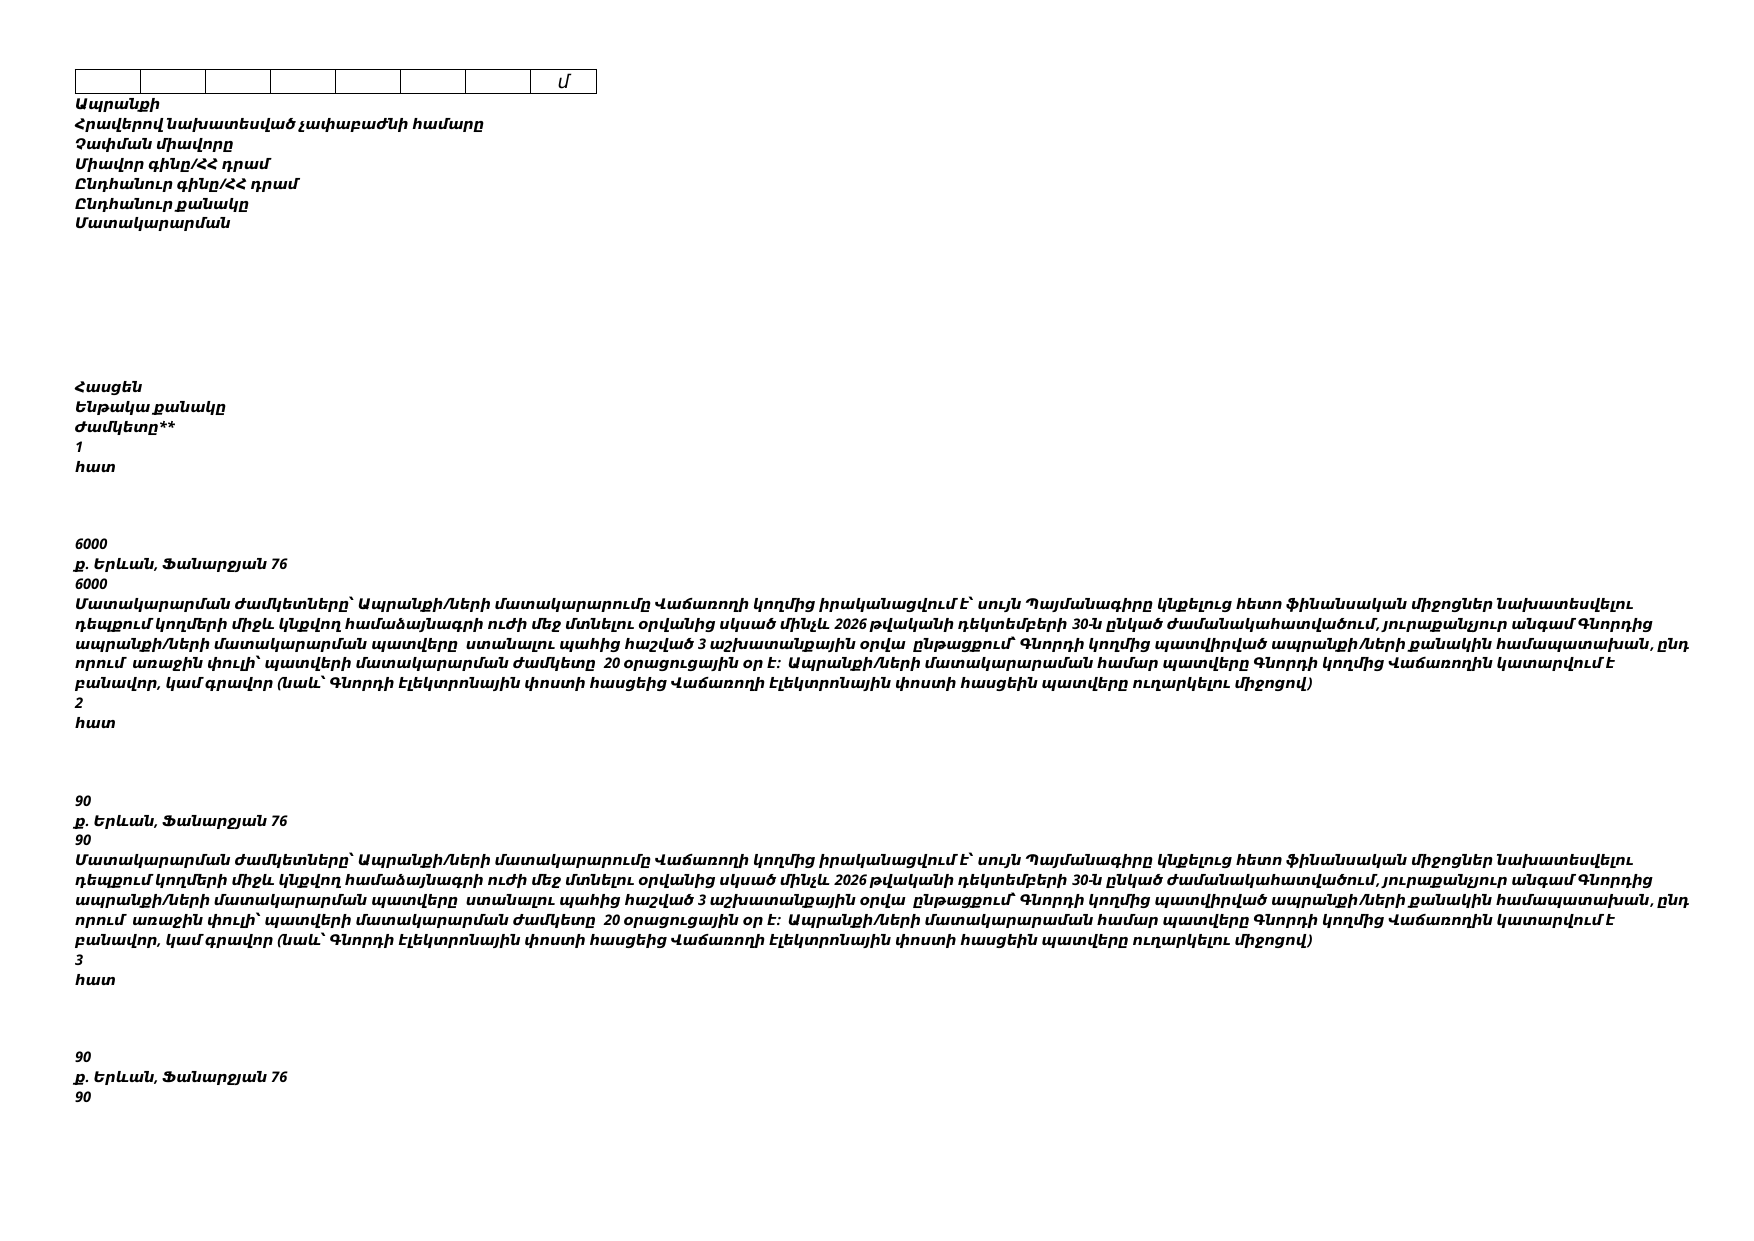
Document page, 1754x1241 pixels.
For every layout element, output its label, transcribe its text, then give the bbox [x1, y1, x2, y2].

text ՀՀ դրամ [542, 70, 585, 93]
